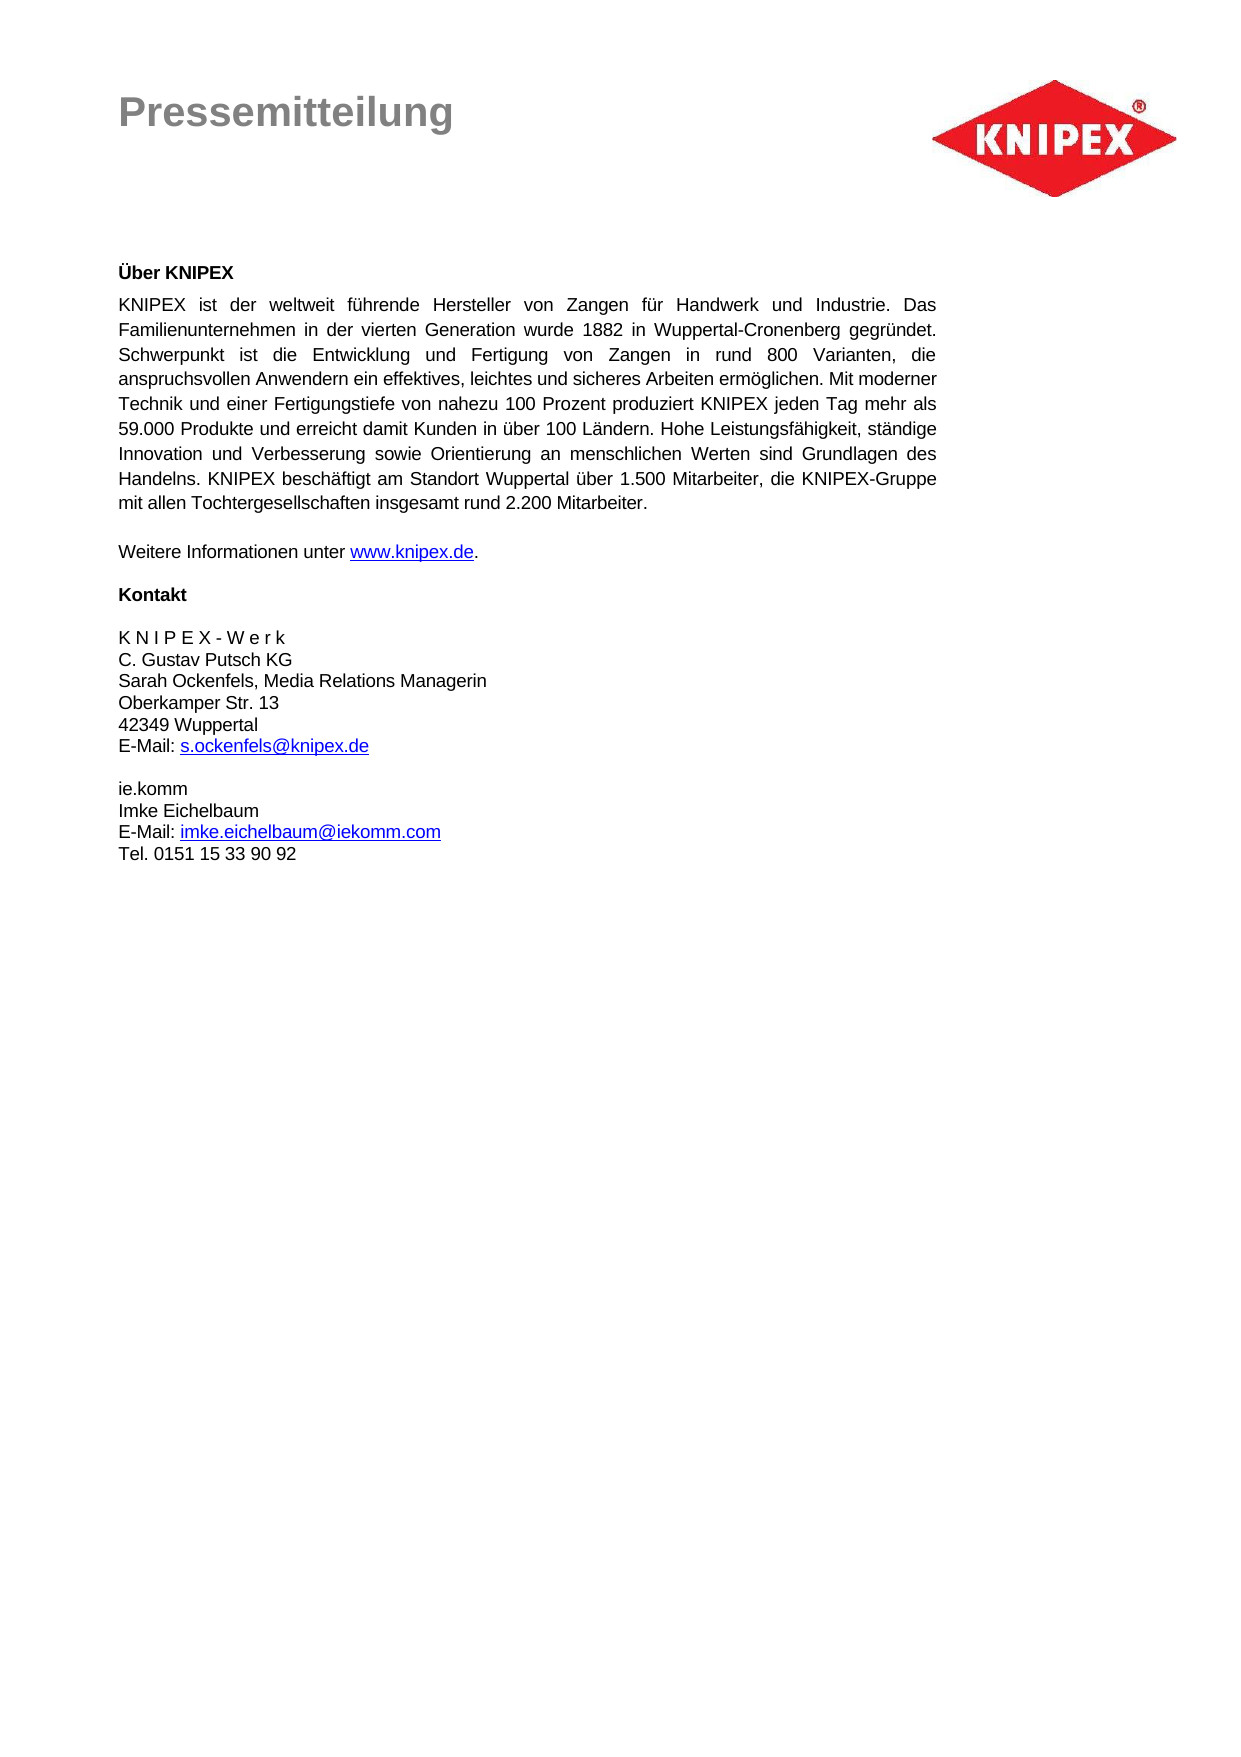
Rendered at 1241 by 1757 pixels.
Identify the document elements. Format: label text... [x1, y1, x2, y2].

text KNIPEX ist der weltweit führende Hersteller von Zangen für Handwerk und Industrie. Das Familienunternehmen in der vierten Generation wurde 1882 in Wuppertal-Cronenberg gegründet. Schwerpunkt ist die Entwicklung und Fertigung von Zangen in rund 800 Varianten, die anspruchsvollen Anwendern ein effektives, leichtes und sicheres Arbeiten ermöglichen. Mit moderner Technik und einer Fertigungstiefe von nahezu 100 Prozent produziert KNIPEX jeden Tag mehr als 59.000 Produkte und erreicht damit Kunden in über 100 Ländern. Hohe Leistungsfähigkeit, ständige Innovation und Verbesserung sowie Orientierung an menschlichen Werten sind Grundlagen des Handelns. KNIPEX beschäftigt am Standort Wuppertal über 1.500 Mitarbeiter, die KNIPEX-Gruppe mit allen Tochtergesellschaften insgesamt rund 2.200 Mitarbeiter. [118, 294, 938, 514]
text E-Mail: imke.eichelbaum@iekomm.com [118, 821, 1190, 843]
text K N I P E X - W e r k [118, 627, 1190, 649]
text Über KNIPEX [118, 261, 938, 283]
text Oberkamper Str. 13 [118, 692, 1190, 713]
text E-Mail: s.ockenfels@knipex.de [118, 735, 1190, 756]
text ie.komm [118, 778, 1190, 799]
text Imke Eichelbaum [106, 799, 1190, 821]
picture [932, 80, 1177, 197]
text Sarah Ockenfels, Media Relations Managerin [118, 670, 1190, 692]
text C. Gustav Putsch KG [118, 649, 1190, 670]
text Kontakt [118, 584, 1190, 606]
text 42349 Wuppertal [118, 713, 1190, 735]
text Tel. 0151 15 33 90 92 [118, 843, 1190, 864]
text Weitere Informationen unter www.knipex.de. [118, 541, 1190, 562]
